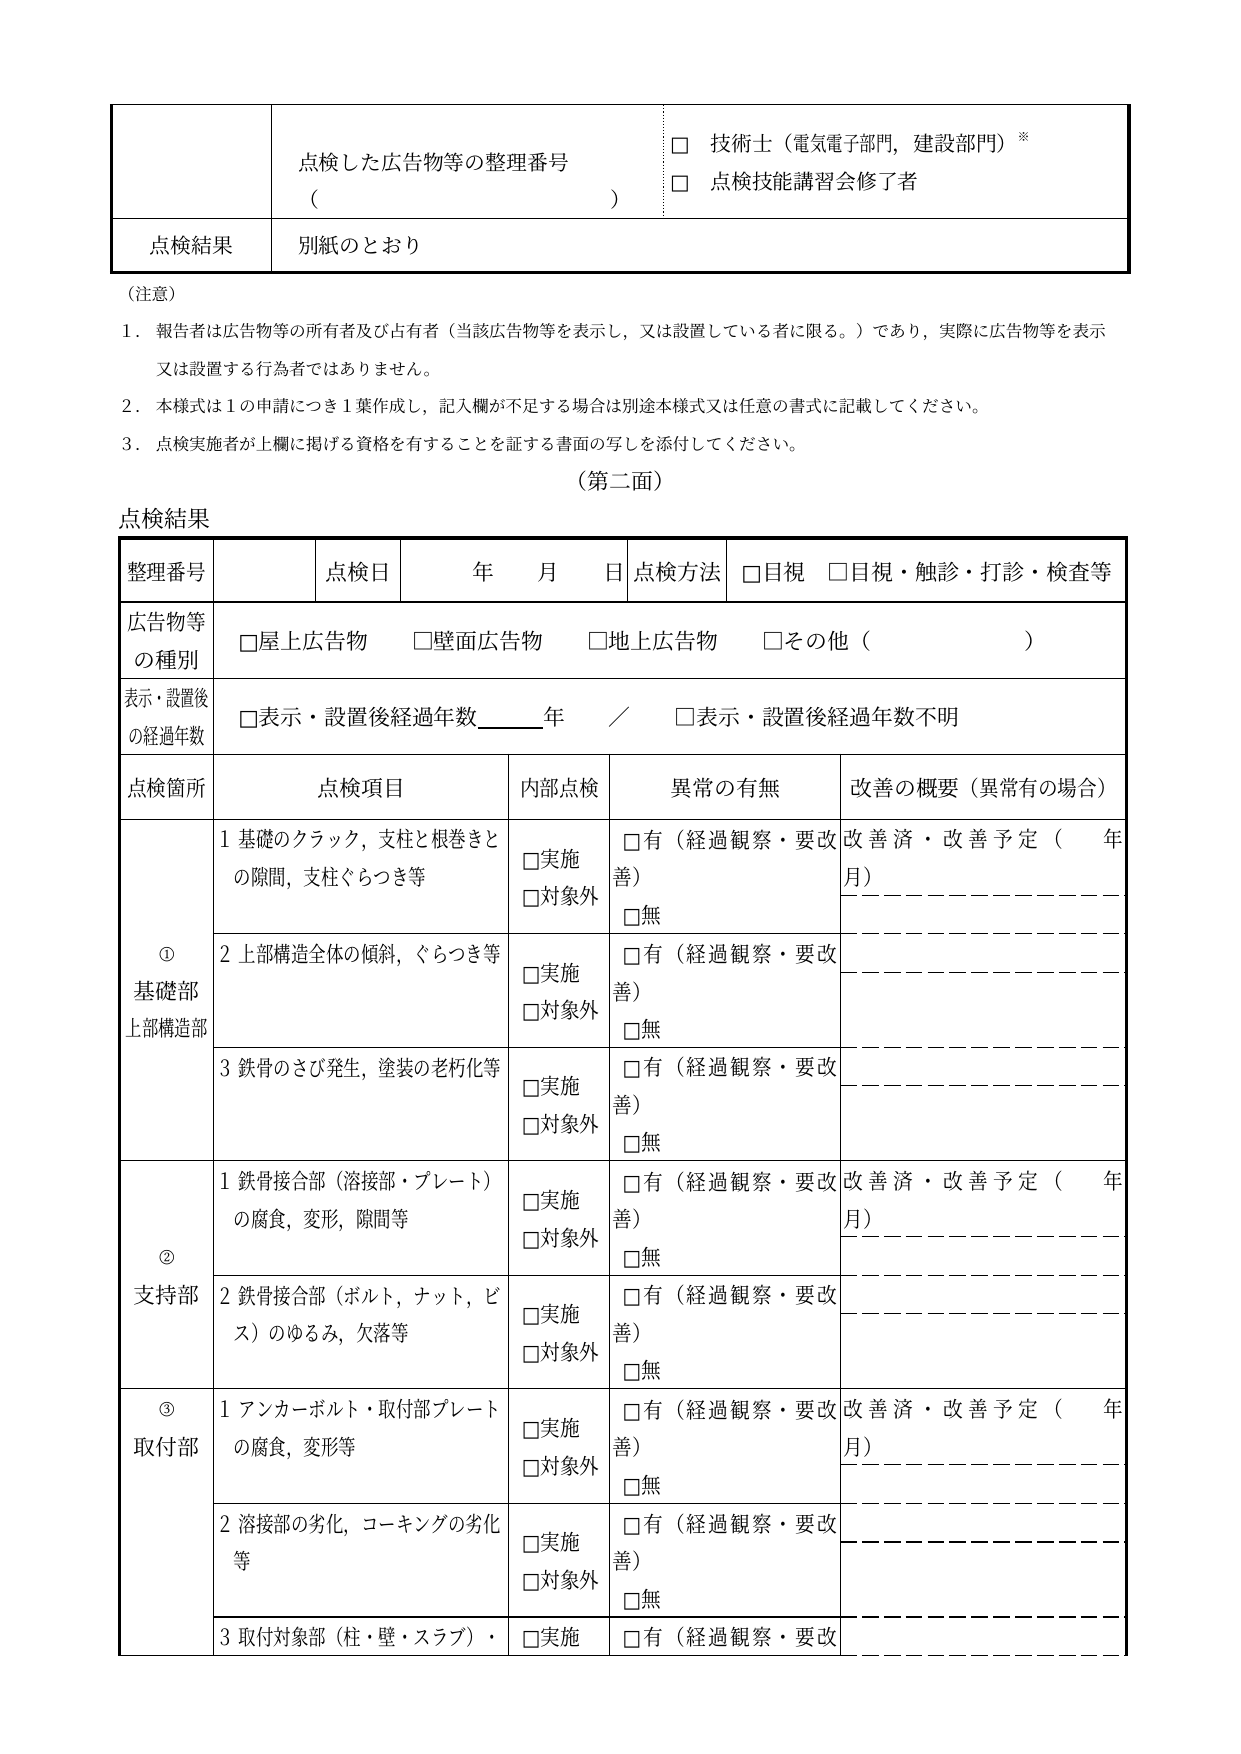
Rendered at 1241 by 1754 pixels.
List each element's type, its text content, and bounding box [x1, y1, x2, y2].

list 報告者は広告物等の所有者及び占有者（当該広告物等を表示し，又は設置している者に限る。）であり，実際に広告物等を表示又は設置する行為者ではありません。 [118, 311, 1108, 386]
table_cell ２ 上部構造全体の傾斜，ぐらつき等 [214, 934, 508, 1047]
table_cell □実施 □対象外 [509, 934, 609, 1047]
table_cell □実施 □対象外 [509, 1504, 609, 1616]
table_header [214, 540, 315, 601]
table_cell ③ 取付部 [121, 1389, 213, 1655]
table_cell 点検結果 [113, 219, 271, 271]
table_cell □屋上広告物 □壁面広告物 □地上広告物 □その他（ ） [214, 603, 1125, 677]
text （注意） [118, 274, 1177, 311]
table_cell 改善済・改善予定（ 年 月） [841, 1389, 1125, 1464]
table_cell □実施 □対象外 [509, 1389, 609, 1503]
table_header 整理番号 [121, 540, 213, 601]
table_header 点検日 [316, 540, 400, 601]
table_cell □有（経過観察・要改善） □無 [610, 1504, 840, 1616]
table_cell [841, 1085, 1125, 1160]
table_cell [841, 895, 1125, 933]
table_cell □有（経過観察・要改善） □無 [610, 1276, 840, 1388]
table_cell ２ 溶接部の劣化，コーキングの劣化等 [214, 1504, 508, 1616]
text 点検結果 [118, 499, 1177, 536]
table_cell [841, 933, 1125, 972]
table_cell [841, 1275, 1125, 1313]
text （第二面） [118, 461, 1122, 499]
table_cell 表示・設置後 の経過年数 [121, 679, 213, 753]
table_cell [841, 1541, 1125, 1616]
table_cell [841, 1503, 1125, 1541]
table_cell □実施 □対象外 [509, 1618, 609, 1655]
table_cell ２ 鉄骨接合部（ボルト，ナット，ビス）のゆるみ，欠落等 [214, 1276, 508, 1388]
table_header 年 月 日 [401, 540, 627, 601]
table_cell １ 鉄骨接合部（溶接部・プレート）の腐食，変形，隙間等 [214, 1161, 508, 1275]
table_cell □有（経過観察・要改善） □無 [610, 934, 840, 1047]
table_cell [272, 105, 664, 218]
table_cell [841, 1616, 1125, 1655]
table_cell 異常の有無 [610, 755, 840, 818]
list 本様式は１の申請につき１葉作成し，記入欄が不足する場合は別途本様式又は任意の書式に記載してください。 [118, 386, 1177, 424]
table_cell 点検項目 [214, 755, 508, 818]
table_header □目視 □目視・触診・打診・検査等 [727, 540, 1125, 601]
table_cell 改善済・改善予定（ 年 月） [841, 1161, 1125, 1236]
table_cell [664, 105, 1127, 218]
table_cell [841, 1313, 1125, 1388]
table_cell □有（経過観察・要改善） □無 [610, 1048, 840, 1160]
table_cell □実施 □対象外 [509, 1048, 609, 1160]
table_cell [841, 972, 1125, 1047]
table_cell □有（経過観察・要改善） □無 [610, 1389, 840, 1503]
table_cell □実施 □対象外 [509, 1161, 609, 1275]
table_cell ３ 鉄骨のさび発生，塗装の老朽化等 [214, 1048, 508, 1160]
table_cell [841, 1464, 1125, 1503]
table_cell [214, 1618, 508, 1655]
table_cell □有（経過観察・要改善） □無 [610, 1618, 840, 1655]
table_cell １ アンカーボルト・取付部プレートの腐食，変形等 [214, 1389, 508, 1503]
table_cell □実施 □対象外 [509, 820, 609, 933]
table_cell 改善済・改善予定（ 年 月） [841, 820, 1125, 894]
table_cell ② 支持部 [121, 1161, 213, 1388]
table_cell □有（経過観察・要改善） □無 [610, 1161, 840, 1275]
table_cell １ 基礎のクラック，支柱と根巻きとの隙間，支柱ぐらつき等 [214, 820, 508, 933]
table_cell [841, 1047, 1125, 1085]
table_cell 内部点検 [509, 755, 609, 818]
table_header 点検方法 [628, 540, 726, 601]
table_cell 別紙のとおり [272, 219, 1127, 271]
table_cell □有（経過観察・要改善） □無 [610, 820, 840, 933]
table_cell [841, 1236, 1125, 1275]
table_cell □表示・設置後経過年数 年 ／ □表示・設置後経過年数不明 [214, 679, 1125, 753]
table_cell 点検箇所 [121, 755, 213, 818]
table_cell □実施 □対象外 [509, 1276, 609, 1388]
table_cell 広告物等 の種別 [121, 603, 213, 677]
table_cell ① 基礎部 上部構造部 [121, 820, 213, 1160]
list 点検実施者が上欄に掲げる資格を有することを証する書面の写しを添付してください。 [118, 424, 1177, 461]
table_cell 改善の概要（異常有の場合） [841, 755, 1125, 818]
